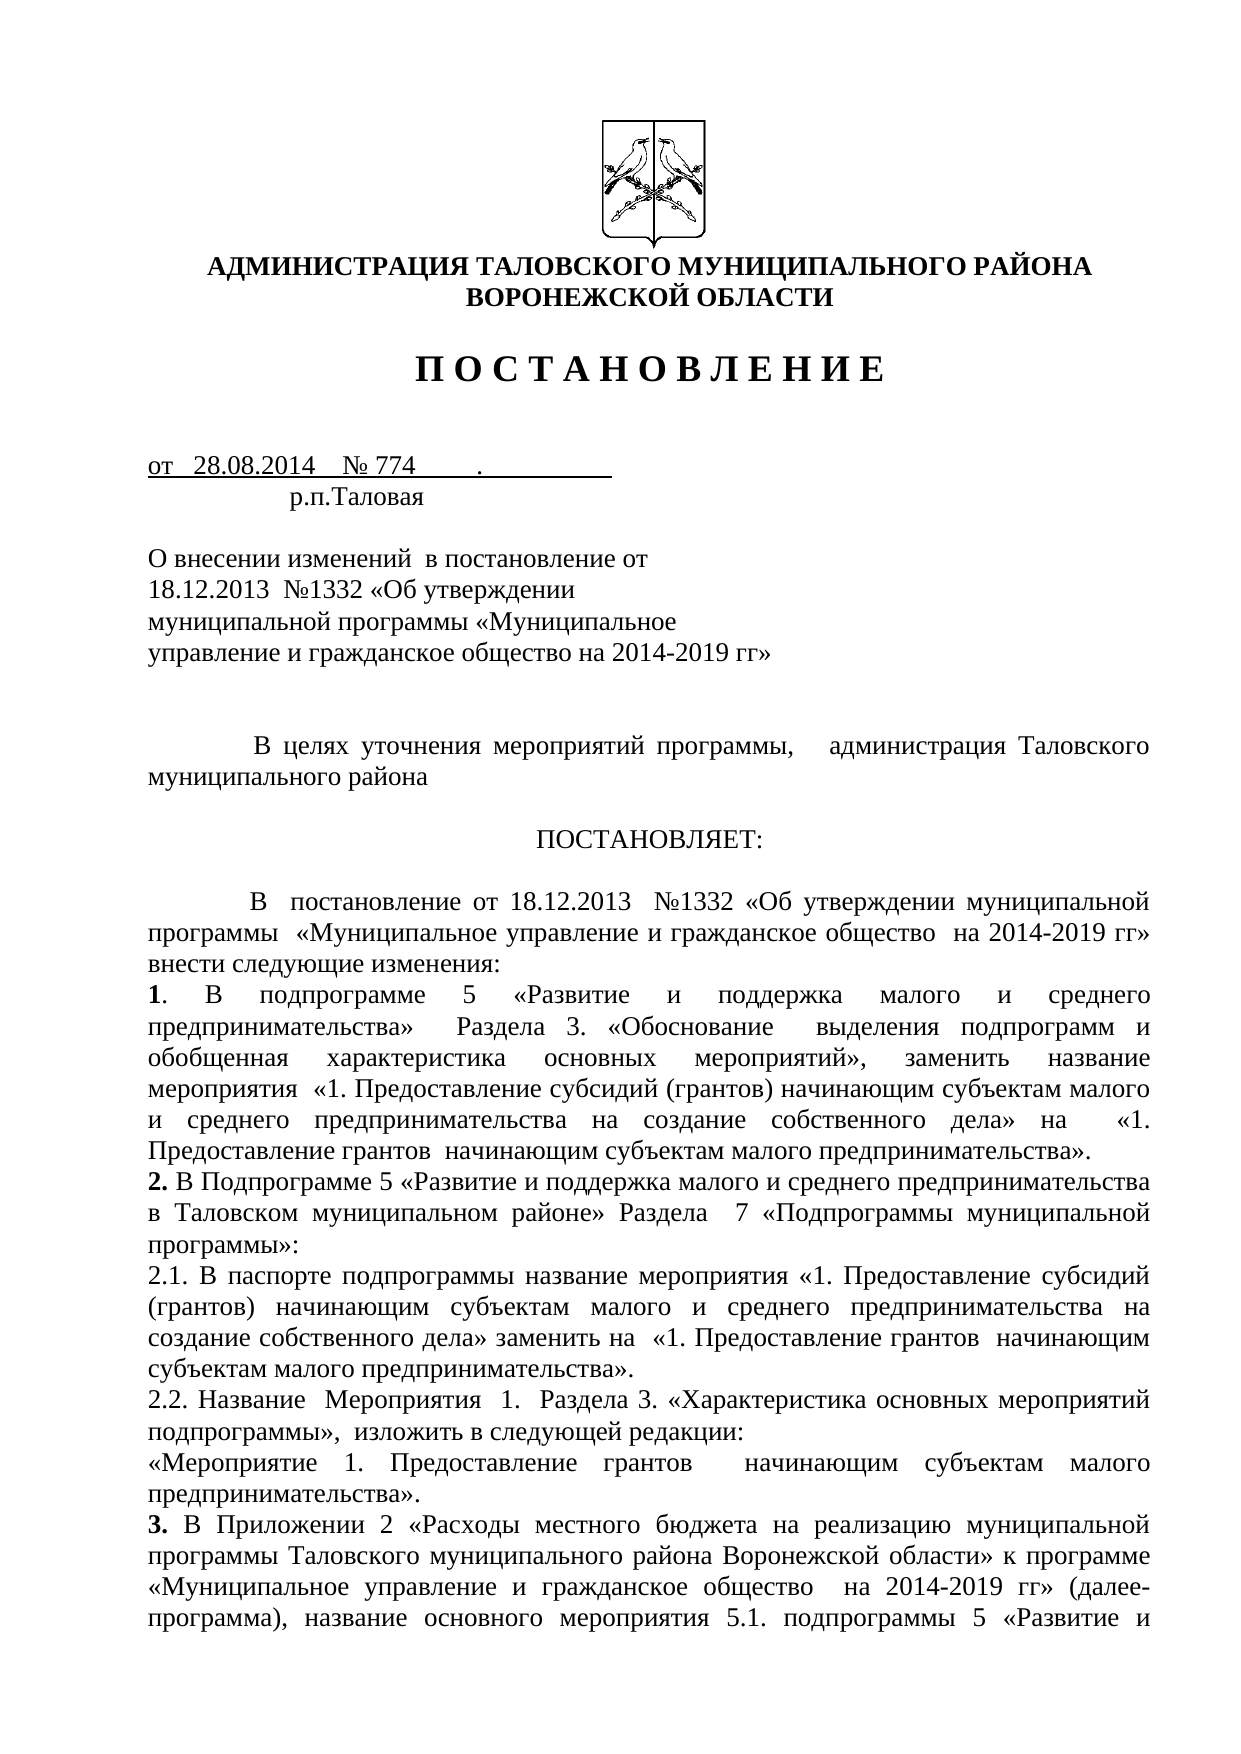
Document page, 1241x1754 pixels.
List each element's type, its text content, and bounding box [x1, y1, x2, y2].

text АДМИНИСТРАЦИЯ ТАЛОВСКОГО МУНИЦИПАЛЬНОГО РАЙОНА [148, 250, 1152, 281]
text В постановление от 18.12.2013 №1332 «Об утверждении муниципальной программы «Муниципальное управление и гражданское общество на 2014-2019 гг» внести следующие изменения: [148, 885, 1152, 978]
text П О С Т А Н О В Л Е Н И Е [148, 346, 1152, 389]
text муниципальной программы «Муниципальное [148, 605, 1152, 636]
text О внесении изменений в постановление от [148, 542, 1152, 574]
text 2. В Подпрограмме 5 «Развитие и поддержка малого и среднего предпринимательства в Таловском муниципальном районе» Раздела 7 «Подпрограммы муниципальной программы»: [148, 1165, 1152, 1259]
text 1. В подпрограмме 5 «Развитие и поддержка малого и среднего предпринимательства» Раздела 3. «Обоснование выделения подпрограмм и обобщенная характеристика основных мероприятий», заменить название мероприятия «1. Предоставление субсидий (грантов) начинающим субъектам малого и среднего предпринимательства на создание собственного дела» на «1. Предоставление грантов начинающим субъектам малого предпринимательства». [148, 978, 1152, 1165]
text ВОРОНЕЖСКОЙ ОБЛАСТИ [148, 281, 1152, 312]
text от 28.08.2014 № 774 . [148, 449, 1152, 480]
text 2.2. Название Мероприятия 1. Раздела 3. «Характеристика основных мероприятий подпрограммы», изложить в следующей редакции: [148, 1383, 1152, 1446]
text 2.1. В паспорте подпрограммы название мероприятия «1. Предоставление субсидий (грантов) начинающим субъектам малого и среднего предпринимательства на создание собственного дела» заменить на «1. Предоставление грантов начинающим субъектам малого предпринимательства». [148, 1259, 1152, 1383]
text ПОСТАНОВЛЯЕТ: [148, 823, 1152, 854]
text управление и гражданское общество на 2014-2019 гг» [148, 636, 1152, 667]
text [148, 1508, 1152, 1633]
text 18.12.2013 №1332 «Об утверждении [148, 574, 1152, 605]
text р.п.Таловая [148, 480, 1152, 511]
text «Мероприятие 1. Предоставление грантов начинающим субъектам малого предпринимательства». [148, 1446, 1152, 1508]
text В целях уточнения мероприятий программы, администрация Таловского муниципального района [148, 729, 1152, 792]
